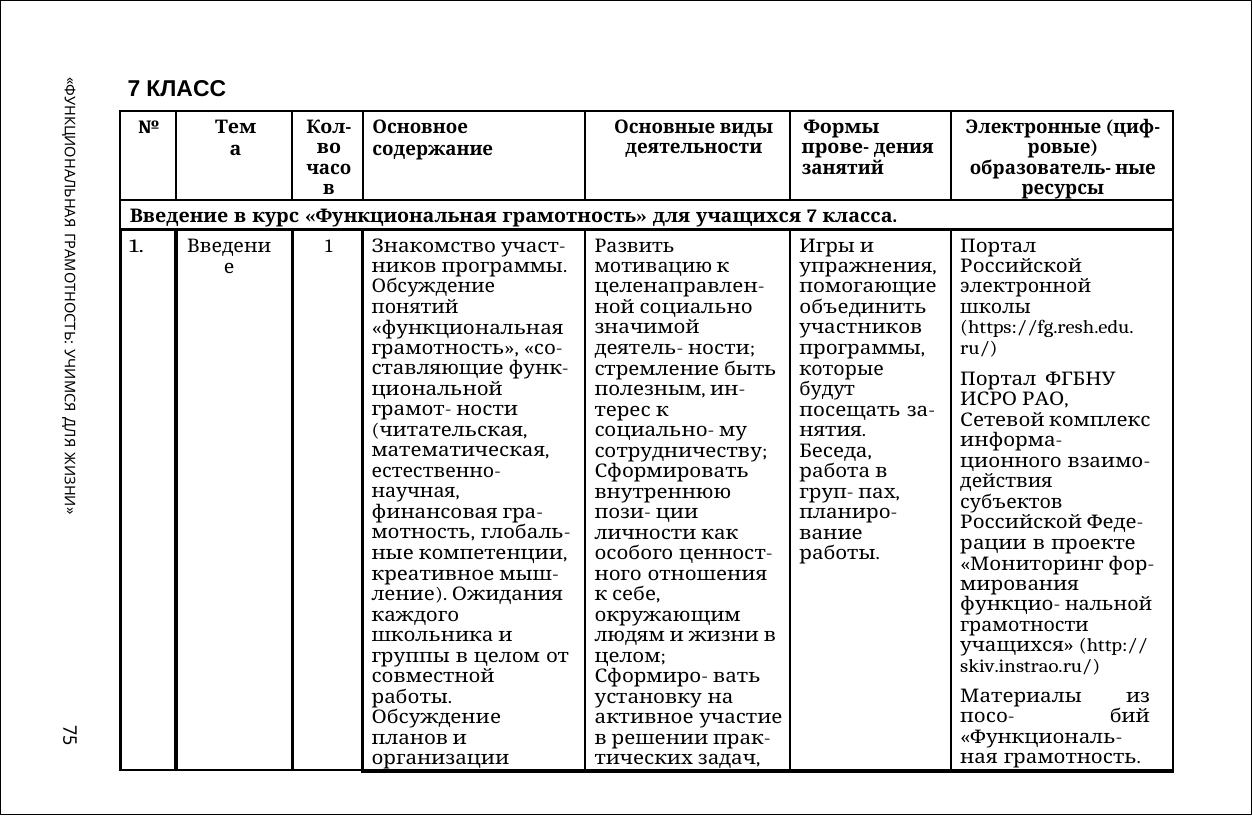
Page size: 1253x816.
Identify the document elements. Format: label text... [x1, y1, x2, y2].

table_header Тема [177, 112, 291, 199]
table_header № [121, 112, 175, 199]
table_cell Введение [178, 231, 291, 769]
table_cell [364, 231, 584, 769]
table_header Основные виды деятельности [586, 112, 789, 199]
table_cell Введение в курс «Функциональная грамотность» для учащихся 7 класса. [121, 201, 1172, 228]
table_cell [586, 231, 789, 769]
table_header Основное содержание [364, 112, 584, 199]
table_cell 1 [294, 231, 361, 769]
table_header Формы прове- дения занятий [791, 112, 950, 199]
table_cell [791, 231, 950, 769]
table_cell 1. [122, 231, 174, 769]
subtitle КЛАСС [127, 75, 1187, 102]
table_header Электронные (циф- ровые) образователь- ные ресурсы [952, 112, 1172, 199]
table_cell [952, 231, 1172, 769]
table_header Кол- во часов [293, 112, 362, 199]
